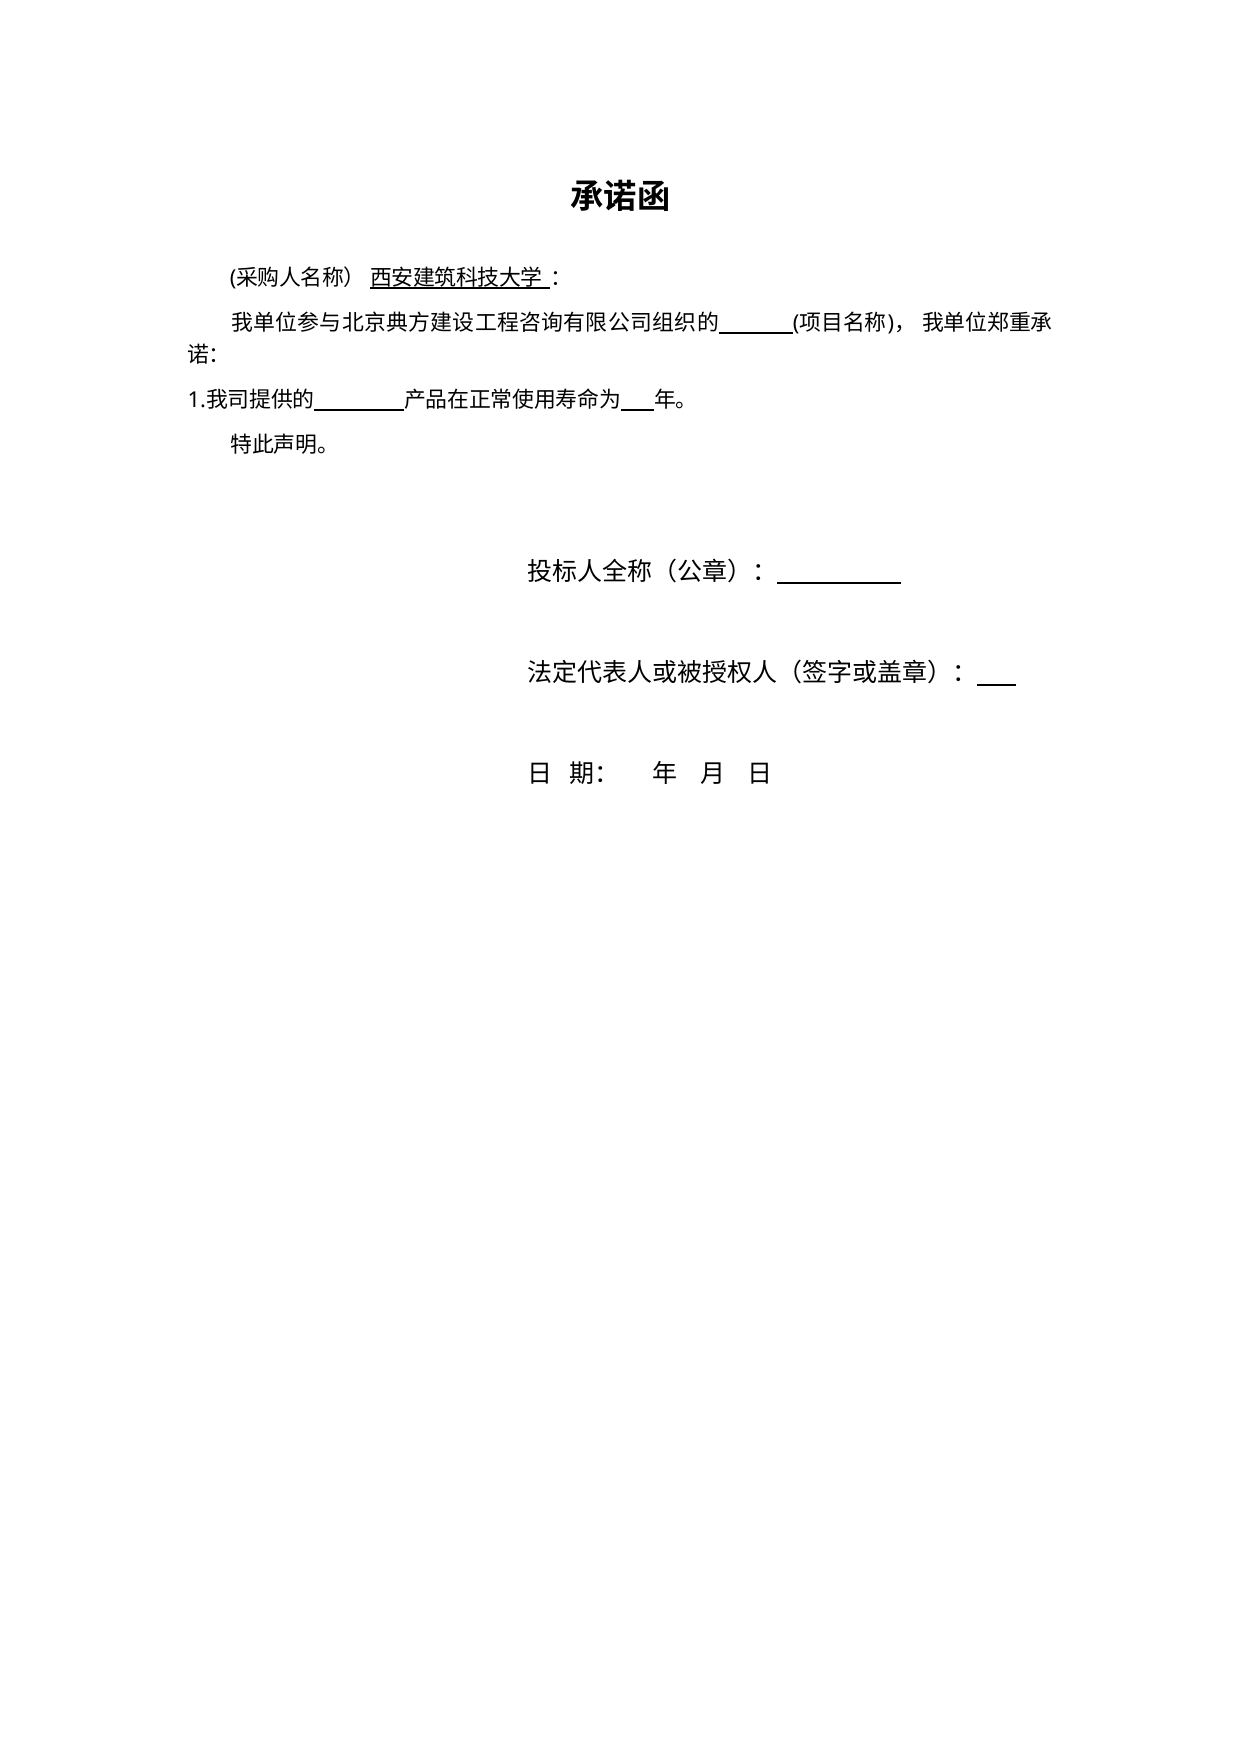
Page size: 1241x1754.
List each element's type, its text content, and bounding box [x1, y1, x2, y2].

text 特此声明。 [187, 427, 1053, 459]
text 1.我司提供的 产品在正常使用寿命为 年。 [187, 382, 1053, 414]
text 日 期： 年 月 日 [187, 739, 1053, 804]
text 投标人全称（公章）： [187, 537, 1053, 602]
text 我单位参与北京典方建设工程咨询有限公司组织的 (项目名称)， 我单位郑重承诺： [187, 304, 1053, 369]
text (采购人名称） 西安建筑科技大学 ： [187, 259, 1053, 292]
text 法定代表人或被授权人（签字或盖章）： [187, 638, 1053, 703]
text 承诺函 [187, 162, 1053, 227]
